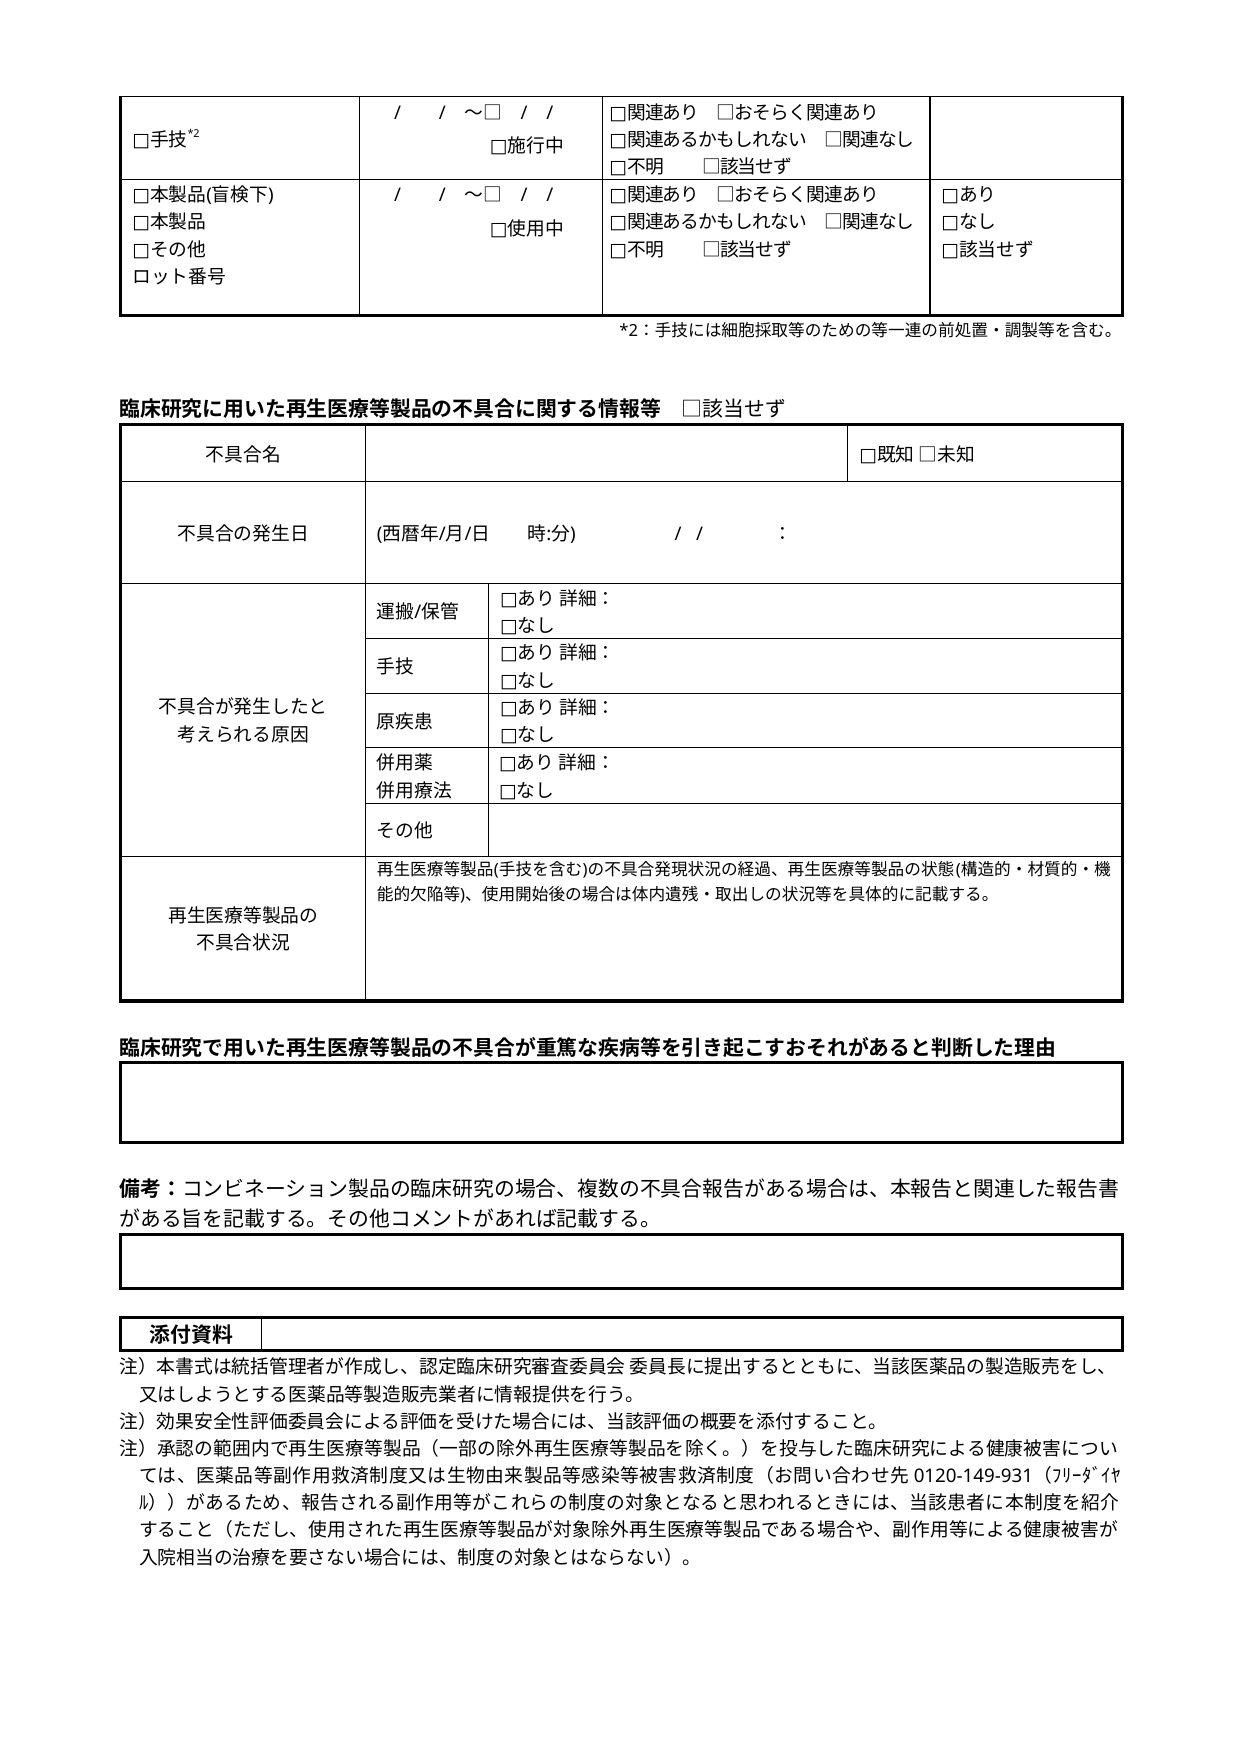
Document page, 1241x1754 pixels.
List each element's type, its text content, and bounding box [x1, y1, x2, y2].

table_cell 運搬/保管 [366, 584, 488, 637]
table_header 添付資料 [122, 1319, 261, 1349]
table_cell 不具合の発生日 [122, 482, 365, 583]
table_header □既知 □未知 [848, 426, 1121, 481]
table_cell (西暦年/月/日 時:分) / / ： [366, 482, 1121, 583]
table_cell □本製品(盲検下) □本製品 □その他 ロット番号 [122, 180, 359, 314]
text *2：手技には細胞採取等のための等一連の前処置・調製等を含む。 [119, 317, 1121, 342]
table_cell □あり 詳細： □なし [489, 584, 1121, 637]
text 注）承認の範囲内で再生医療等製品（一部の除外再生医療等製品を除く。）を投与した臨床研究による健康被害については、医薬品等副作用救済制度又は生物由来製品等感染等被害救済制度（お問い合わせ先0120-149-931（ﾌﾘｰﾀﾞｲﾔﾙ））があるため、報告される副作用等がこれらの制度の対象となると思われるときには、当該患者に本制度を紹介すること（ただし、使用された再生医療等製品が対象除外再生医療等製品である場合や、副作用等による健康被害が入院相当の治療を要さない場合には、制度の対象とはならない）。 [119, 1433, 1121, 1569]
table_cell □手技*2 [122, 97, 359, 179]
text 臨床研究に用いた再生医療等製品の不具合に関する情報等 □該当せず [119, 393, 1121, 423]
table_cell 併用薬 併用療法 [366, 748, 488, 803]
table_cell [931, 97, 1121, 179]
table_header 不具合名 [122, 426, 365, 481]
table_header [122, 1236, 1121, 1287]
table_cell 不具合が発生したと 考えられる原因 [122, 584, 365, 856]
table_cell 手技 [366, 639, 488, 692]
table_cell / / ～□ / / □施行中 [360, 97, 602, 179]
text 注）本書式は統括管理者が作成し、認定臨床研究審査委員会 委員長に提出するとともに、当該医薬品の製造販売をし、又はしようとする医薬品等製造販売業者に情報提供を行う。 [119, 1352, 1121, 1406]
table_cell □関連あり □おそらく関連あり □関連あるかもしれない □関連なし □不明 □該当せず [603, 180, 929, 314]
table_cell □あり 詳細： □なし [489, 748, 1121, 803]
table_cell [489, 804, 1121, 856]
table_cell その他 [366, 804, 488, 856]
table_header [262, 1319, 1121, 1349]
table_cell □あり 詳細： □なし [489, 639, 1121, 692]
table_cell □あり 詳細： □なし [489, 694, 1121, 747]
table_header [366, 426, 847, 481]
text 注）効果安全性評価委員会による評価を受けた場合には、当該評価の概要を添付すること。 [119, 1406, 1121, 1433]
table_cell / / ～□ / / □使用中 [360, 180, 602, 314]
table_cell □あり □なし □該当せず [931, 180, 1121, 314]
table_cell □関連あり □おそらく関連あり □関連あるかもしれない □関連なし □不明 □該当せず [603, 97, 929, 179]
text 臨床研究で用いた再生医療等製品の不具合が重篤な疾病等を引き起こすおそれがあると判断した理由 [119, 1031, 1121, 1061]
text 備考：コンビネーション製品の臨床研究の場合、複数の不具合報告がある場合は、本報告と関連した報告書がある旨を記載する。その他コメントがあれば記載する。 [119, 1172, 1121, 1233]
table_cell 再生医療等製品の 不具合状況 [122, 857, 365, 999]
table_cell 再生医療等製品(手技を含む)の不具合発現状況の経過、再生医療等製品の状態(構造的・材質的・機能的欠陥等)、使用開始後の場合は体内遺残・取出しの状況等を具体的に記載する。 [366, 857, 1121, 999]
table_header [122, 1064, 1121, 1141]
table_cell 原疾患 [366, 694, 488, 747]
